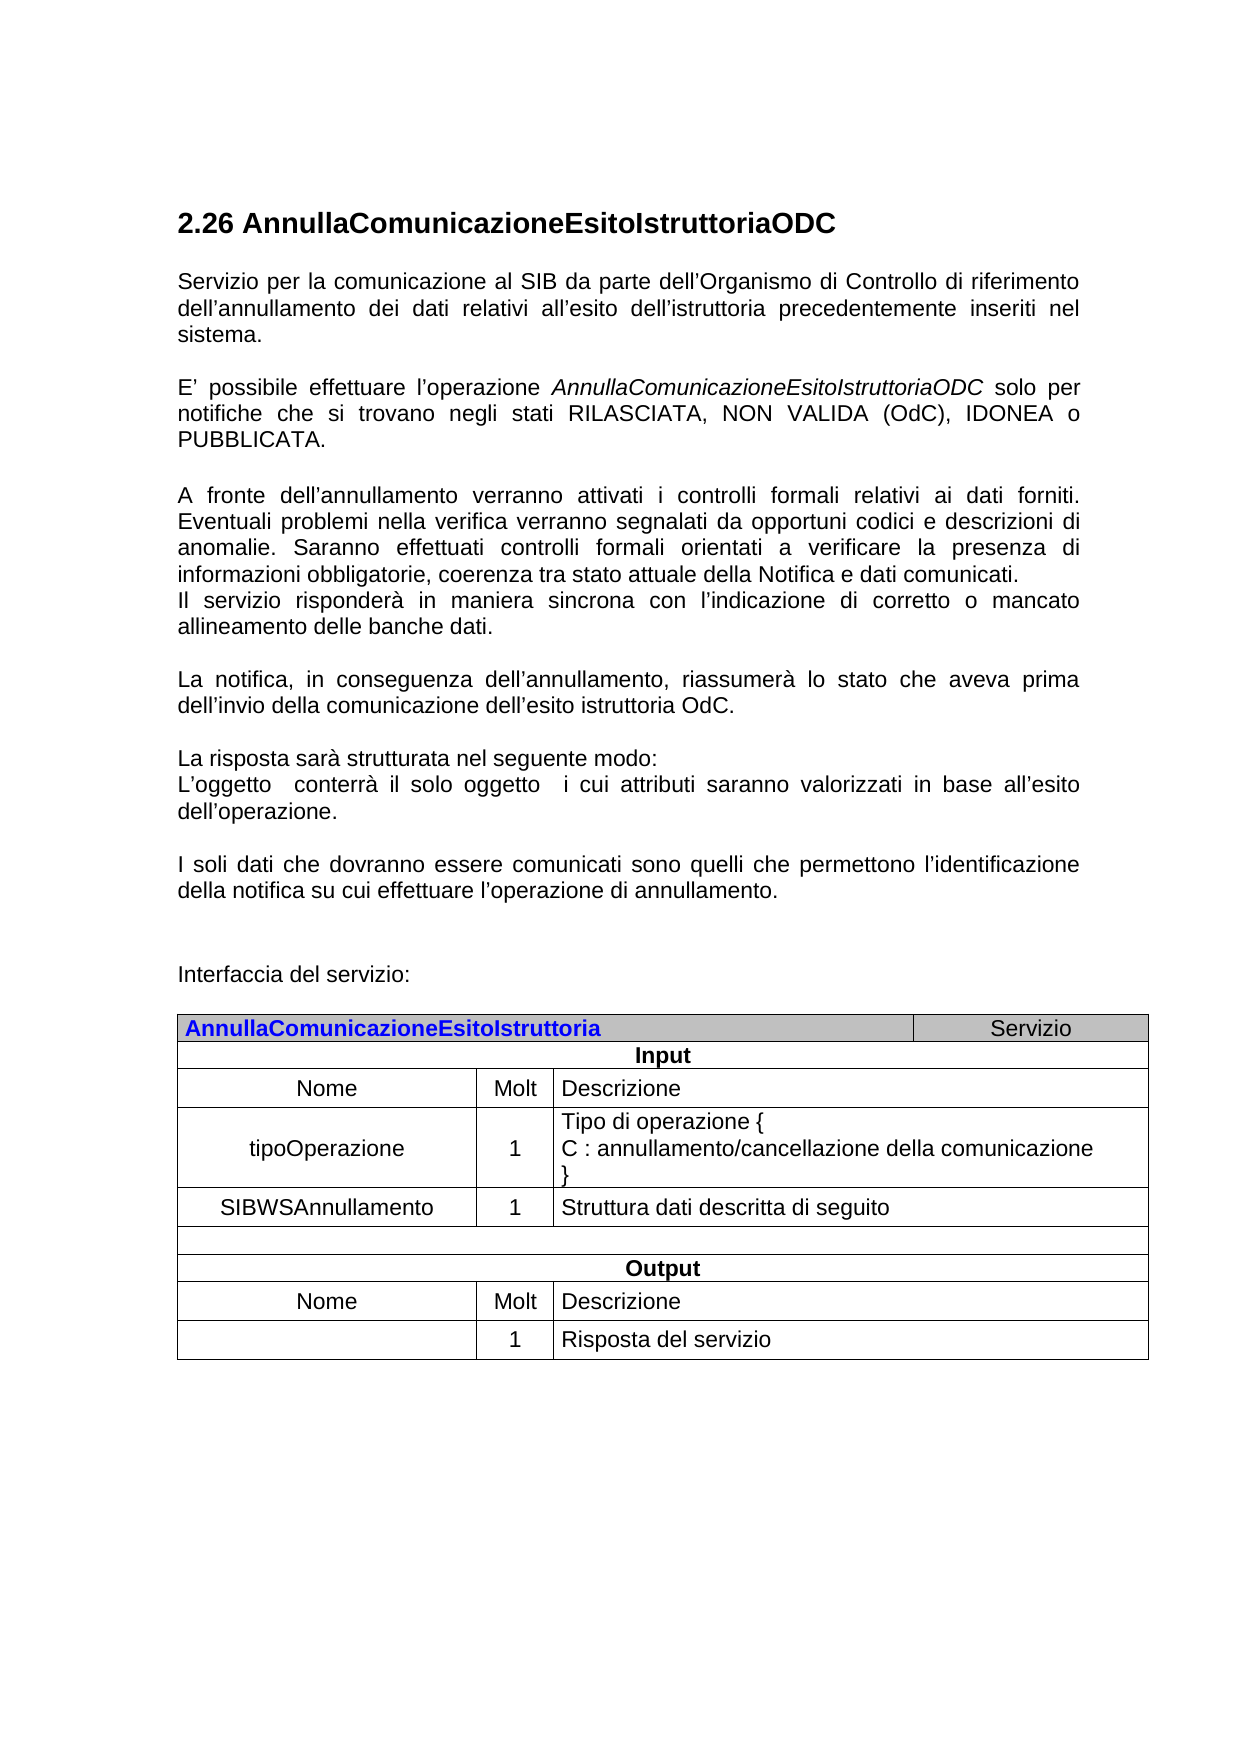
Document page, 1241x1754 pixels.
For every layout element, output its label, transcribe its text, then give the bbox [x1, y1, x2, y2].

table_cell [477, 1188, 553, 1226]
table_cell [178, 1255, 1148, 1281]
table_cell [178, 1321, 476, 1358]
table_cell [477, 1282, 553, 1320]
text I soli dati che dovranno essere comunicati sono quelli che permettono l’identificazione della notifica su cui effettuare l’operazione di annullamento. [177, 851, 1081, 903]
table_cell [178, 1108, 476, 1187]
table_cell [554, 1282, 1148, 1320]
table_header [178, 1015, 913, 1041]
text Il servizio risponderà in maniera sincrona con l’indicazione di corretto o mancato allineamento delle banche dati. [177, 587, 1081, 640]
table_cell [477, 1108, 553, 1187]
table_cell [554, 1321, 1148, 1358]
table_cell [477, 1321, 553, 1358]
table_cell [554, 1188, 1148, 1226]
text E’ possibile effettuare l’operazione AnnullaComunicazioneEsitoIstruttoriaODC solo per notifiche che si trovano negli stati RILASCIATA, NON VALIDA (OdC), IDONEA o PUBBLICATA. [177, 374, 1081, 453]
text Interfaccia del servizio: [177, 961, 1081, 987]
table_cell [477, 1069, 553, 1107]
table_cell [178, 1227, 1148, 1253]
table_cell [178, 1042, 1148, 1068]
text La notifica, in conseguenza dell’annullamento, riassumerà lo stato che aveva prima dell’invio della comunicazione dell’esito istruttoria OdC. [177, 666, 1081, 719]
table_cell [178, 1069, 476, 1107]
subtitle 2.26 AnnullaComunicazioneEsitoIstruttoriaODC [177, 206, 1081, 239]
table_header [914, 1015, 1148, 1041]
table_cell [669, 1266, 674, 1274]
text A fronte dell’annullamento verranno attivati i controlli formali relativi ai dati forniti. Eventuali problemi nella verifica verranno segnalati da opportuni codici e descrizioni di anomalie. Saranno effettuati controlli formali orientati a verificare la presenza di informazioni obbligatorie, coerenza tra stato attuale della Notifica e dati comunicati. [177, 482, 1081, 587]
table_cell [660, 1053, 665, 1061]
text La risposta sarà strutturata nel seguente modo: [177, 745, 1081, 771]
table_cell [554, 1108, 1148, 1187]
text Servizio per la comunicazione al SIB da parte dell’Organismo di Controllo di riferimento dell’annullamento dei dati relativi all’esito dell’istruttoria precedentemente inseriti nel sistema. [177, 268, 1081, 347]
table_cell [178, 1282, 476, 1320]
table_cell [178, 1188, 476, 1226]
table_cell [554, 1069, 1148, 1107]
